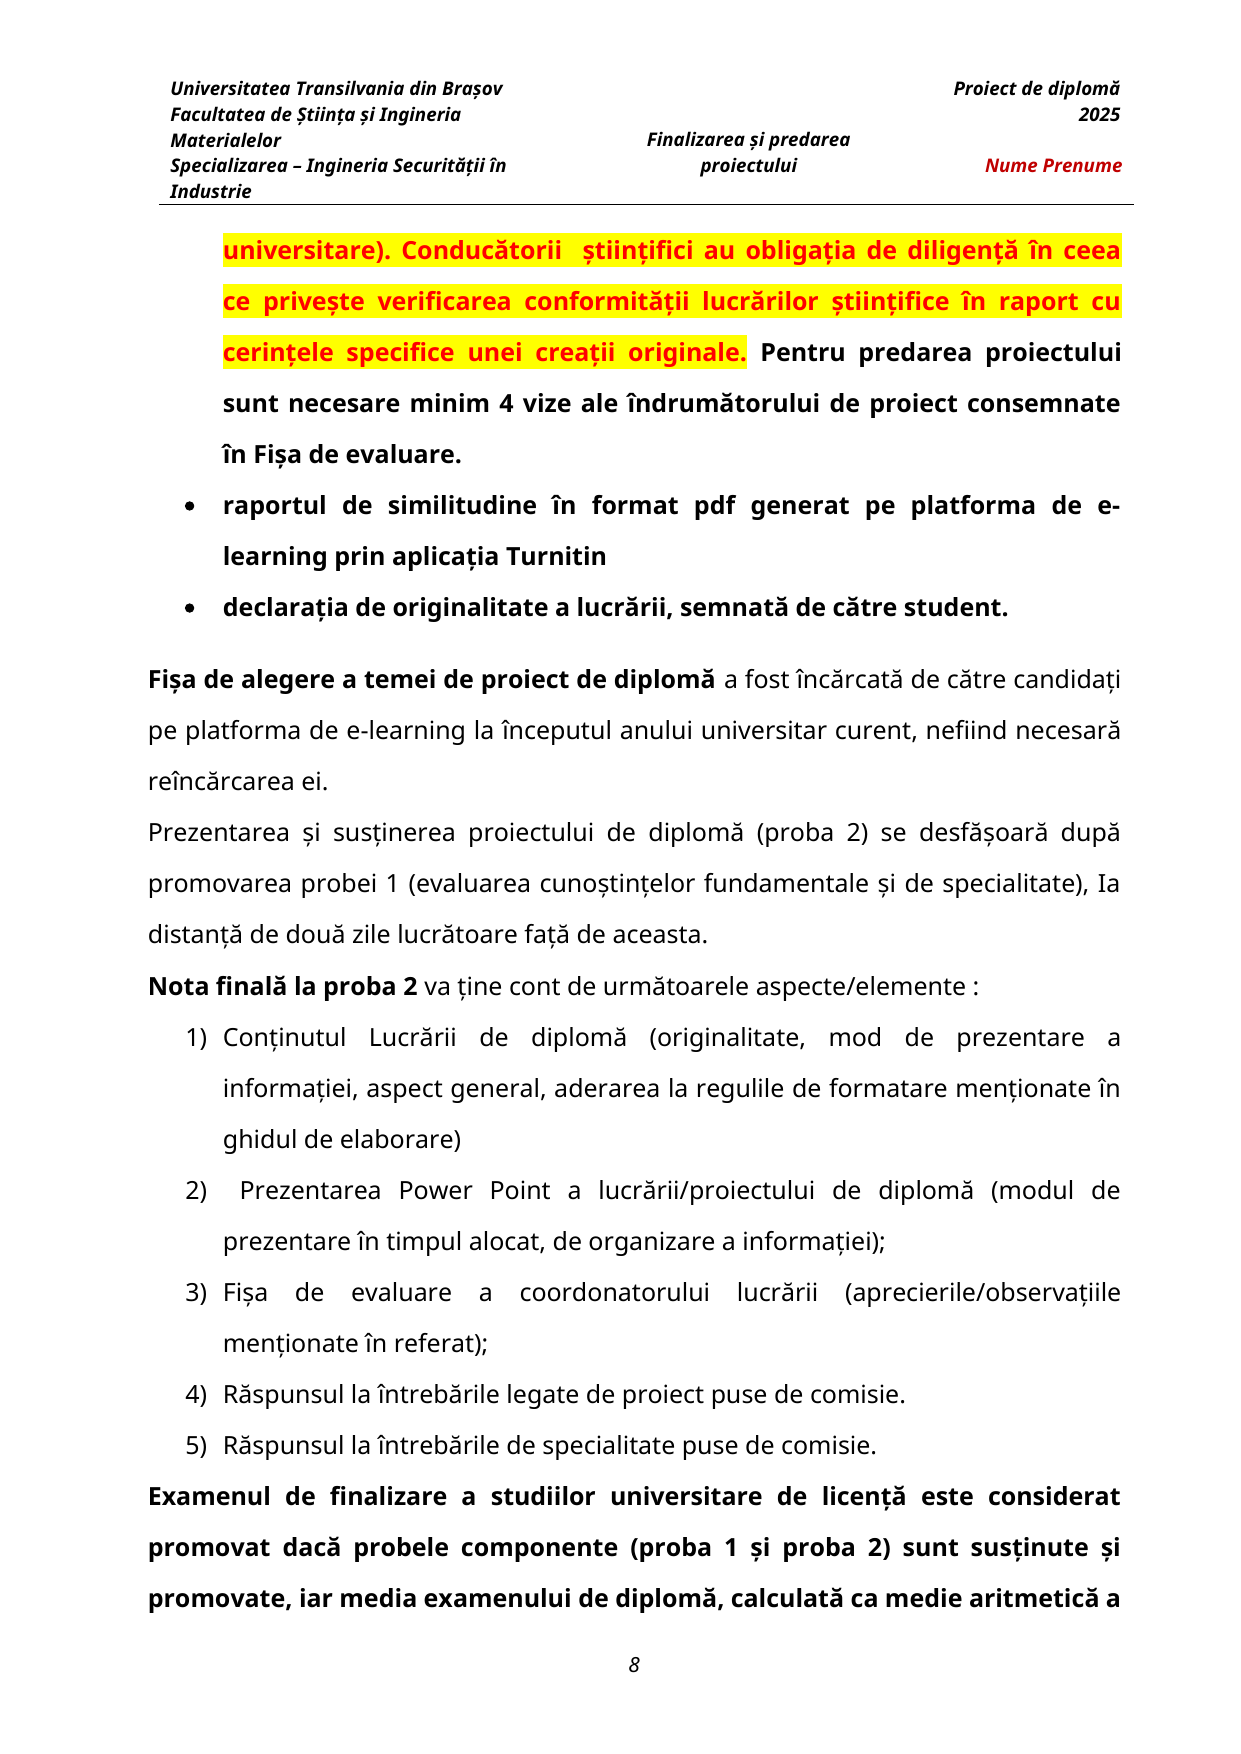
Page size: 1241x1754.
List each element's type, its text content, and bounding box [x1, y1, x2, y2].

list declarația de originalitate a lucrării, semnată de către student. [185, 590, 1122, 624]
list Răspunsul la întrebările legate de proiect puse de comisie. [185, 1376, 1122, 1411]
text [148, 1478, 1122, 1615]
text Nota finală la proba 2 va ține cont de următoarele aspecte/elemente : [148, 968, 1122, 1002]
text Prezentarea și susținerea proiectului de diplomă (proba 2) se desfășoară după promovarea probei 1 (evaluarea cunoștințelor fundamentale și de specialitate), Ia distanță de două zile lucrătoare față de aceasta. [148, 815, 1122, 951]
list Răspunsul la întrebările de specialitate puse de comisie. [185, 1427, 1122, 1462]
list Fișa de evaluare a coordonatorului lucrării (aprecierile/observațiile menționate în referat); [185, 1274, 1122, 1359]
list raportul de similitudine în format pdf generat pe platforma de e-learning prin aplicația Turnitin [185, 488, 1122, 573]
text Fișa de alegere a temei de proiect de diplomă a fost încărcată de către candidați pe platforma de e-learning la începutul anului universitar curent, nefiind necesară reîncărcarea ei. [148, 662, 1122, 798]
list Prezentarea Power Point a lucrării/proiectului de diplomă (modul de prezentare în timpul alocat, de organizare a informației); [185, 1172, 1122, 1257]
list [185, 233, 1122, 471]
list Conținutul Lucrării de diplomă (originalitate, mod de prezentare a informației, aspect general, aderarea la regulile de formatare menționate în ghidul de elaborare) [185, 1019, 1122, 1155]
